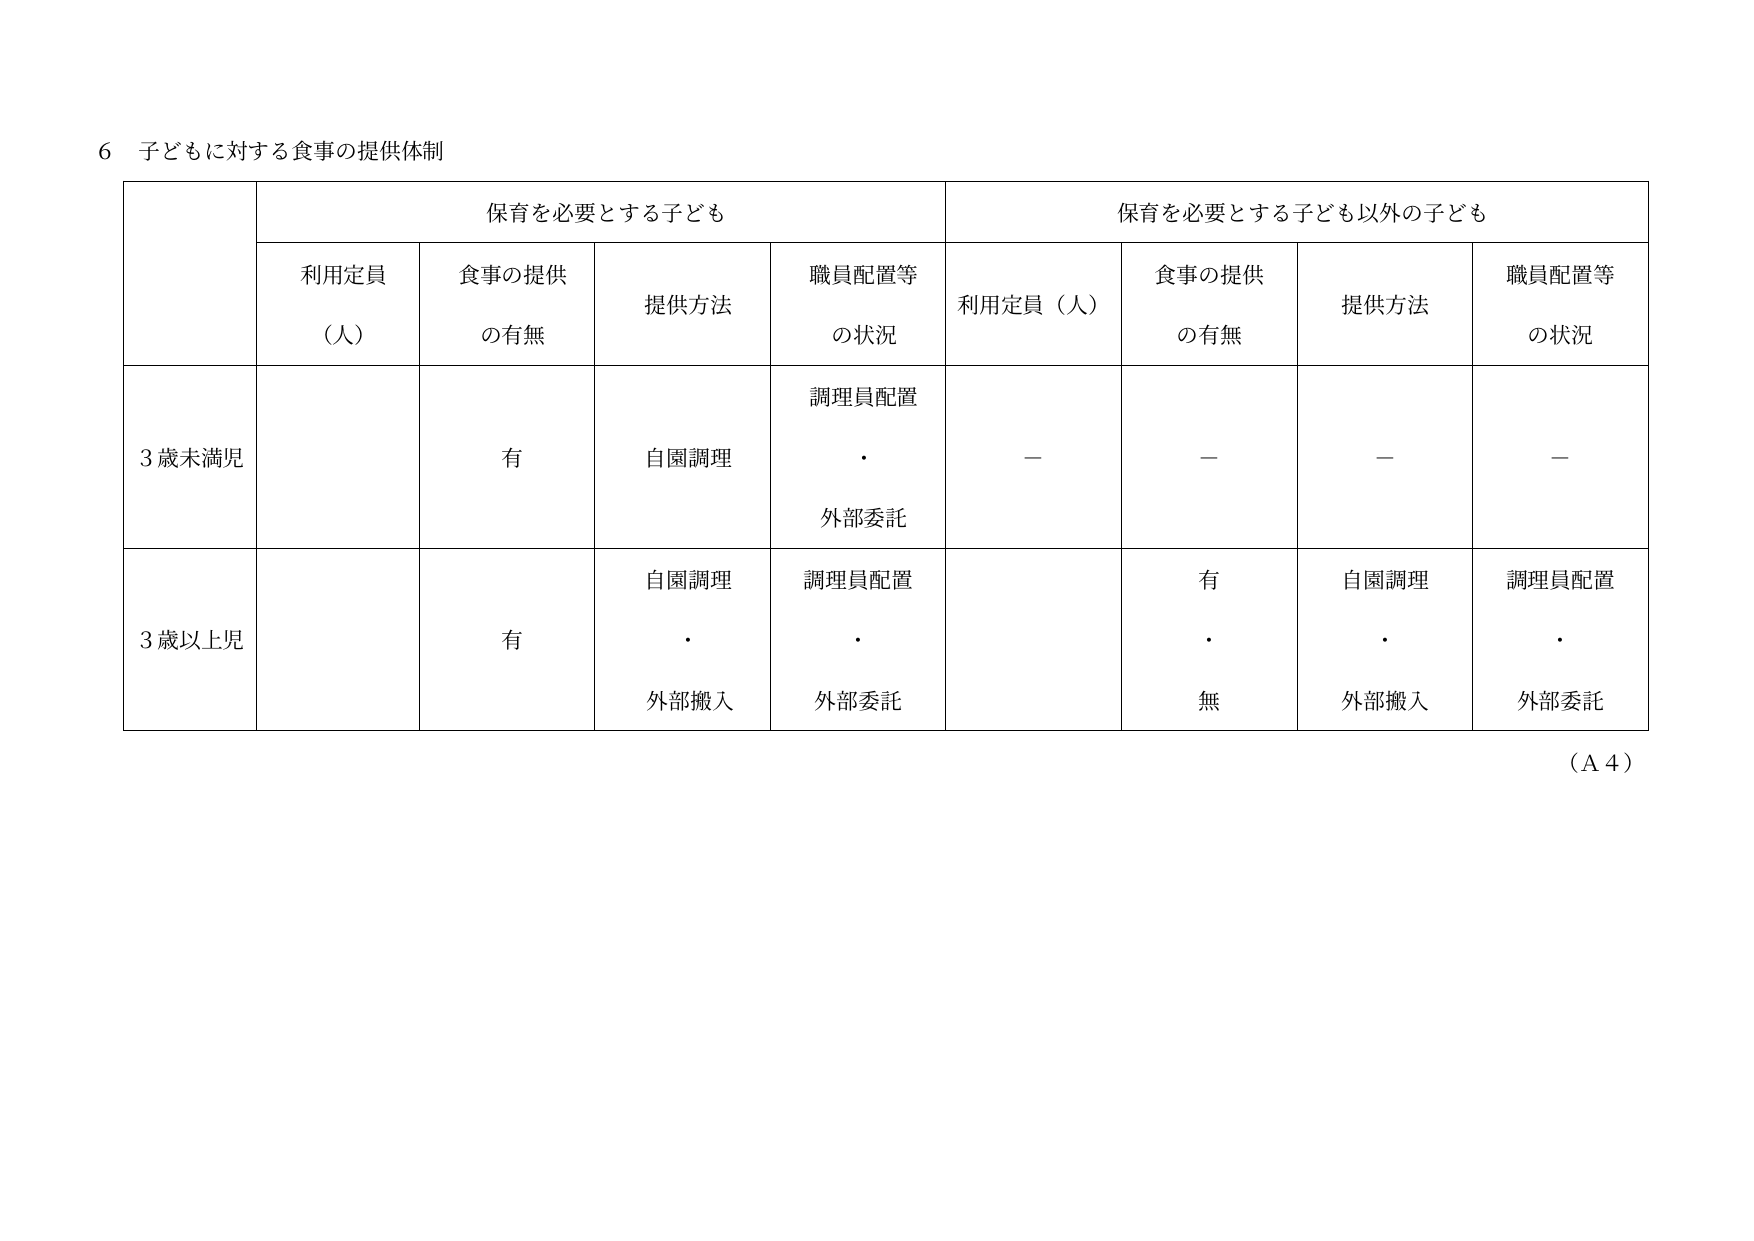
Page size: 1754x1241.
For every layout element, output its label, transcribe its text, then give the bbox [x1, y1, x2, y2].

table_cell 職員配置等 の状況 [771, 243, 945, 364]
table_header [124, 182, 256, 364]
table_cell 利用定員（人） [257, 243, 419, 364]
table_cell [257, 549, 419, 730]
table_cell 自園調理 [595, 366, 770, 547]
table_cell 利用定員（人） [946, 243, 1121, 364]
table_cell ３歳未満児 [124, 366, 256, 547]
table_cell 有 [420, 549, 594, 730]
table_cell 有 ・ 無 [1122, 549, 1297, 730]
table_header 保育を必要とする子ども [257, 182, 945, 242]
table_cell 職員配置等 の状況 [1473, 243, 1648, 364]
table_cell － [1122, 366, 1297, 547]
table_header 保育を必要とする子ども以外の子ども [946, 182, 1648, 242]
table_cell 食事の提供 の有無 [1122, 243, 1297, 364]
table_cell 食事の提供 の有無 [420, 243, 594, 364]
table_cell [257, 366, 419, 547]
table_cell ３歳以上児 [124, 549, 256, 730]
table_cell 自園調理 ・ 外部搬入 [1298, 549, 1472, 730]
text ６ 子どもに対する食事の提供体制 [94, 120, 1671, 181]
table_cell － [1298, 366, 1472, 547]
table_cell 調理員配置 ・ 外部委託 [771, 549, 945, 730]
table_cell 調理員配置 ・ 外部委託 [1473, 549, 1648, 730]
table_cell 調理員配置 ・ 外部委託 [771, 366, 945, 547]
table_cell － [1473, 366, 1648, 547]
text （Ａ４） [94, 731, 1645, 792]
table_cell 提供方法 [1298, 243, 1472, 364]
table_cell － [946, 366, 1121, 547]
table_cell [946, 549, 1121, 730]
table_cell 有 [420, 366, 594, 547]
table_cell 自園調理 ・ 外部搬入 [595, 549, 770, 730]
table_cell 提供方法 [595, 243, 770, 364]
